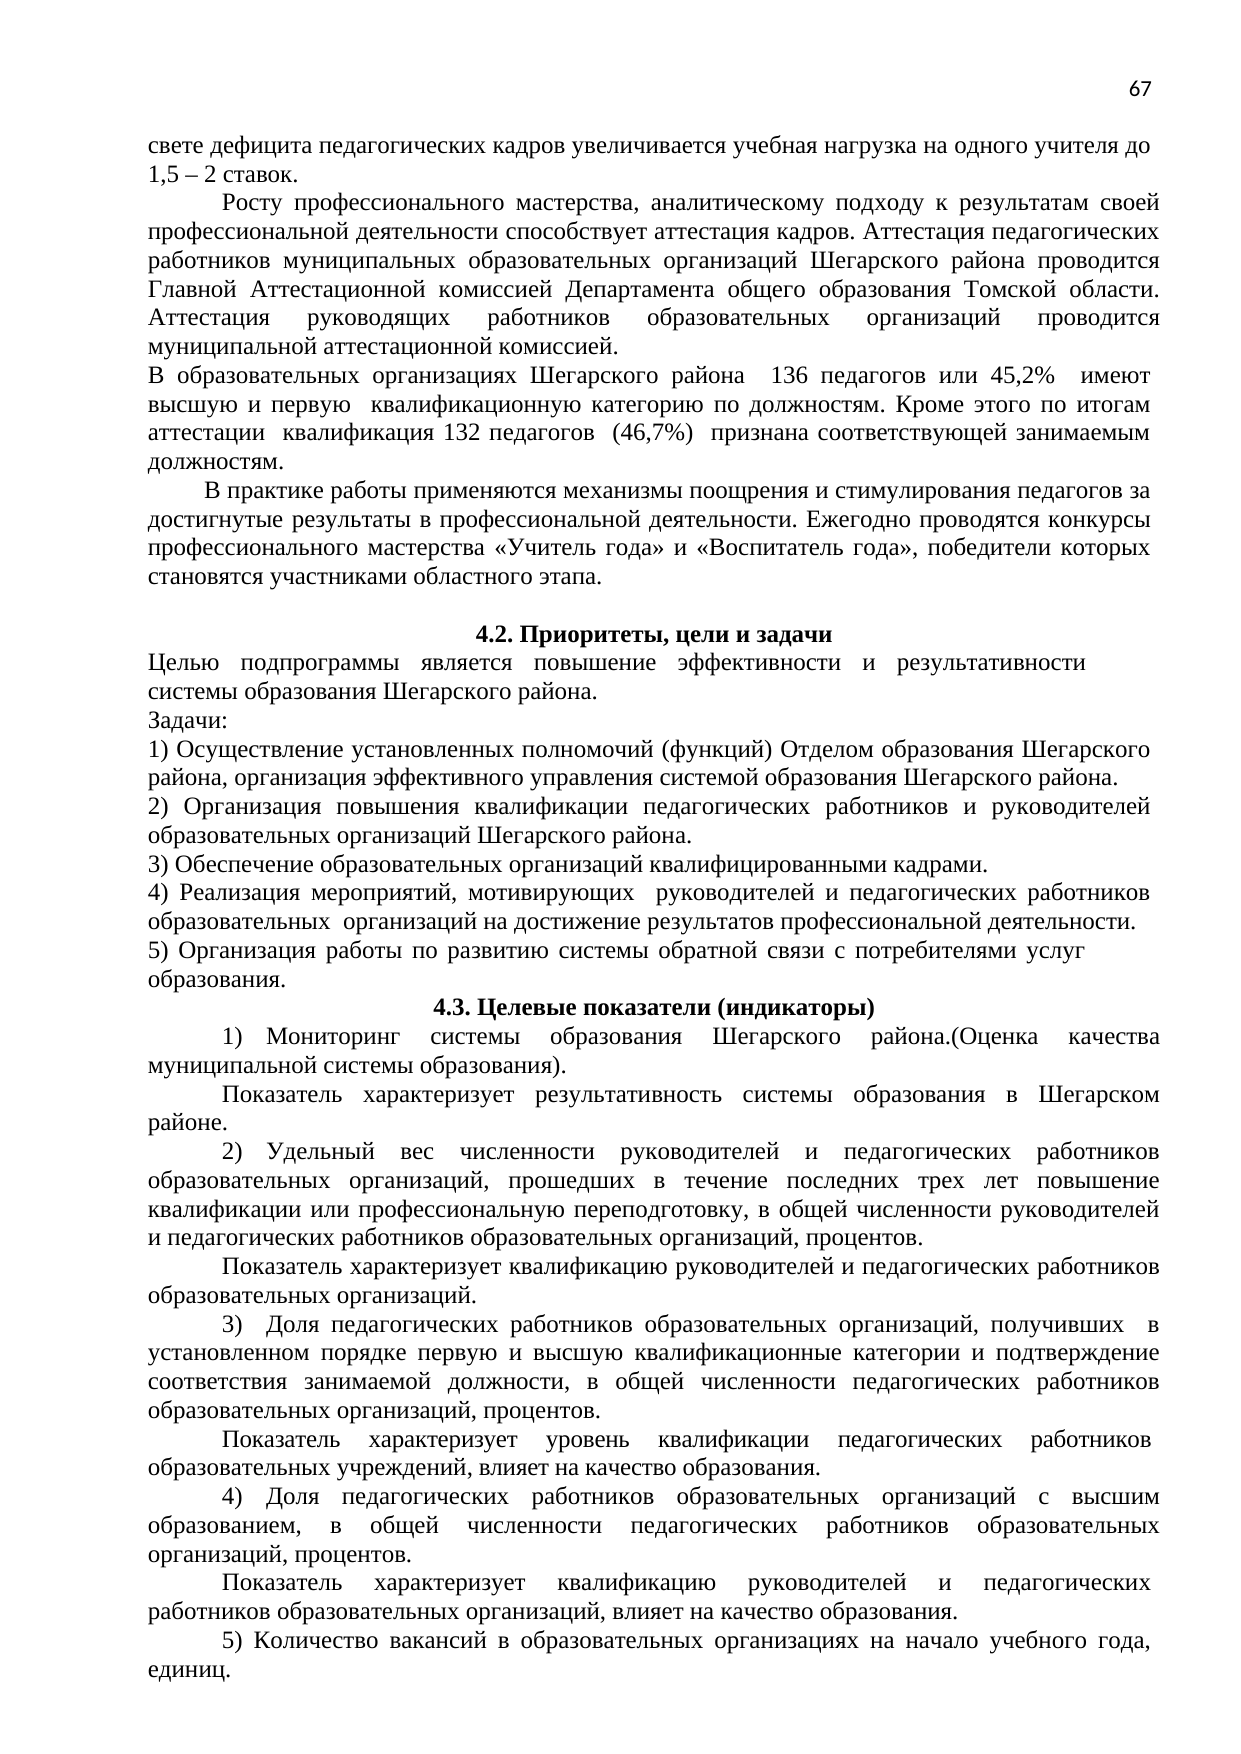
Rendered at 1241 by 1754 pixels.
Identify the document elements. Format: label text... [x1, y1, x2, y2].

list Мониторинг системы образования Шегарского района.(Оценка качества муниципальной системы образования). [148, 1021, 1160, 1079]
text В практике работы применяются механизмы поощрения и стимулирования педагогов за достигнутые результаты в профессиональной деятельности. Ежегодно проводятся конкурсы профессионального мастерства «Учитель года» и «Воспитатель года», победители которых становятся участниками областного этапа. [148, 475, 1152, 590]
list Доля педагогических работников образовательных организаций, получивших в установленном порядке первую и высшую квалификационные категории и подтверждение соответствия занимаемой должности, в общей численности педагогических работников образовательных организаций, процентов. [148, 1309, 1160, 1424]
text Росту профессионального мастерства, аналитическому подходу к результатам своей профессиональной деятельности способствует аттестация кадров. Аттестация педагогических работников муниципальных образовательных организаций Шегарского района проводится Главной Аттестационной комиссией Департамента общего образования Томской области. Аттестация руководящих работников образовательных организаций проводится муниципальной аттестационной комиссией. [148, 187, 1160, 360]
text Задачи: [148, 705, 1087, 734]
text 1) Осуществление установленных полномочий (функций) Отделом образования Шегарского района, организация эффективного управления системой образования Шегарского района. [148, 734, 1152, 791]
text 4.3. Целевые показатели (индикаторы) [222, 992, 1087, 1021]
text 4) Реализация мероприятий, мотивирующих руководителей и педагогических работников образовательных организаций на достижение результатов профессиональной деятельности. [148, 877, 1152, 935]
list Доля педагогических работников образовательных организаций с высшим образованием, в общей численности педагогических работников образовательных организаций, процентов. [148, 1481, 1160, 1567]
text Показатель характеризует квалификацию руководителей и педагогических работников образовательных организаций, влияет на качество образования. [148, 1567, 1152, 1625]
text 5) Организация работы по развитию системы обратной связи с потребителями услуг образования. [148, 935, 1087, 992]
list Удельный вес численности руководителей и педагогических работников образовательных организаций, прошедших в течение последних трех лет повышение квалификации или профессиональную переподготовку, в общей численности руководителей и педагогических работников образовательных организаций, процентов. [148, 1136, 1160, 1251]
text В образовательных организациях Шегарского района 136 педагогов или 45,2% имеют высшую и первую квалификационную категорию по должностям. Кроме этого по итогам аттестации квалификация 132 педагогов (46,7%) признана соответствующей занимаемым должностям. [148, 360, 1152, 475]
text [148, 130, 1152, 187]
text 3) Обеспечение образовательных организаций квалифицированными кадрами. [148, 849, 1152, 877]
text Показатель характеризует квалификацию руководителей и педагогических работников образовательных организаций. [148, 1251, 1160, 1309]
text 2) Организация повышения квалификации педагогических работников и руководителей образовательных организаций Шегарского района. [148, 791, 1152, 849]
text Показатель характеризует уровень квалификации педагогических работников образовательных учреждений, влияет на качество образования. [148, 1424, 1152, 1481]
text Показатель характеризует результативность системы образования в Шегарском районе. [148, 1079, 1160, 1136]
text Целью подпрограммы является повышение эффективности и результативности системы образования Шегарского района. [148, 647, 1087, 705]
text 4.2. Приоритеты, цели и задачи [222, 619, 1087, 647]
text 5) Количество вакансий в образовательных организациях на начало учебного года, единиц. [148, 1625, 1152, 1682]
